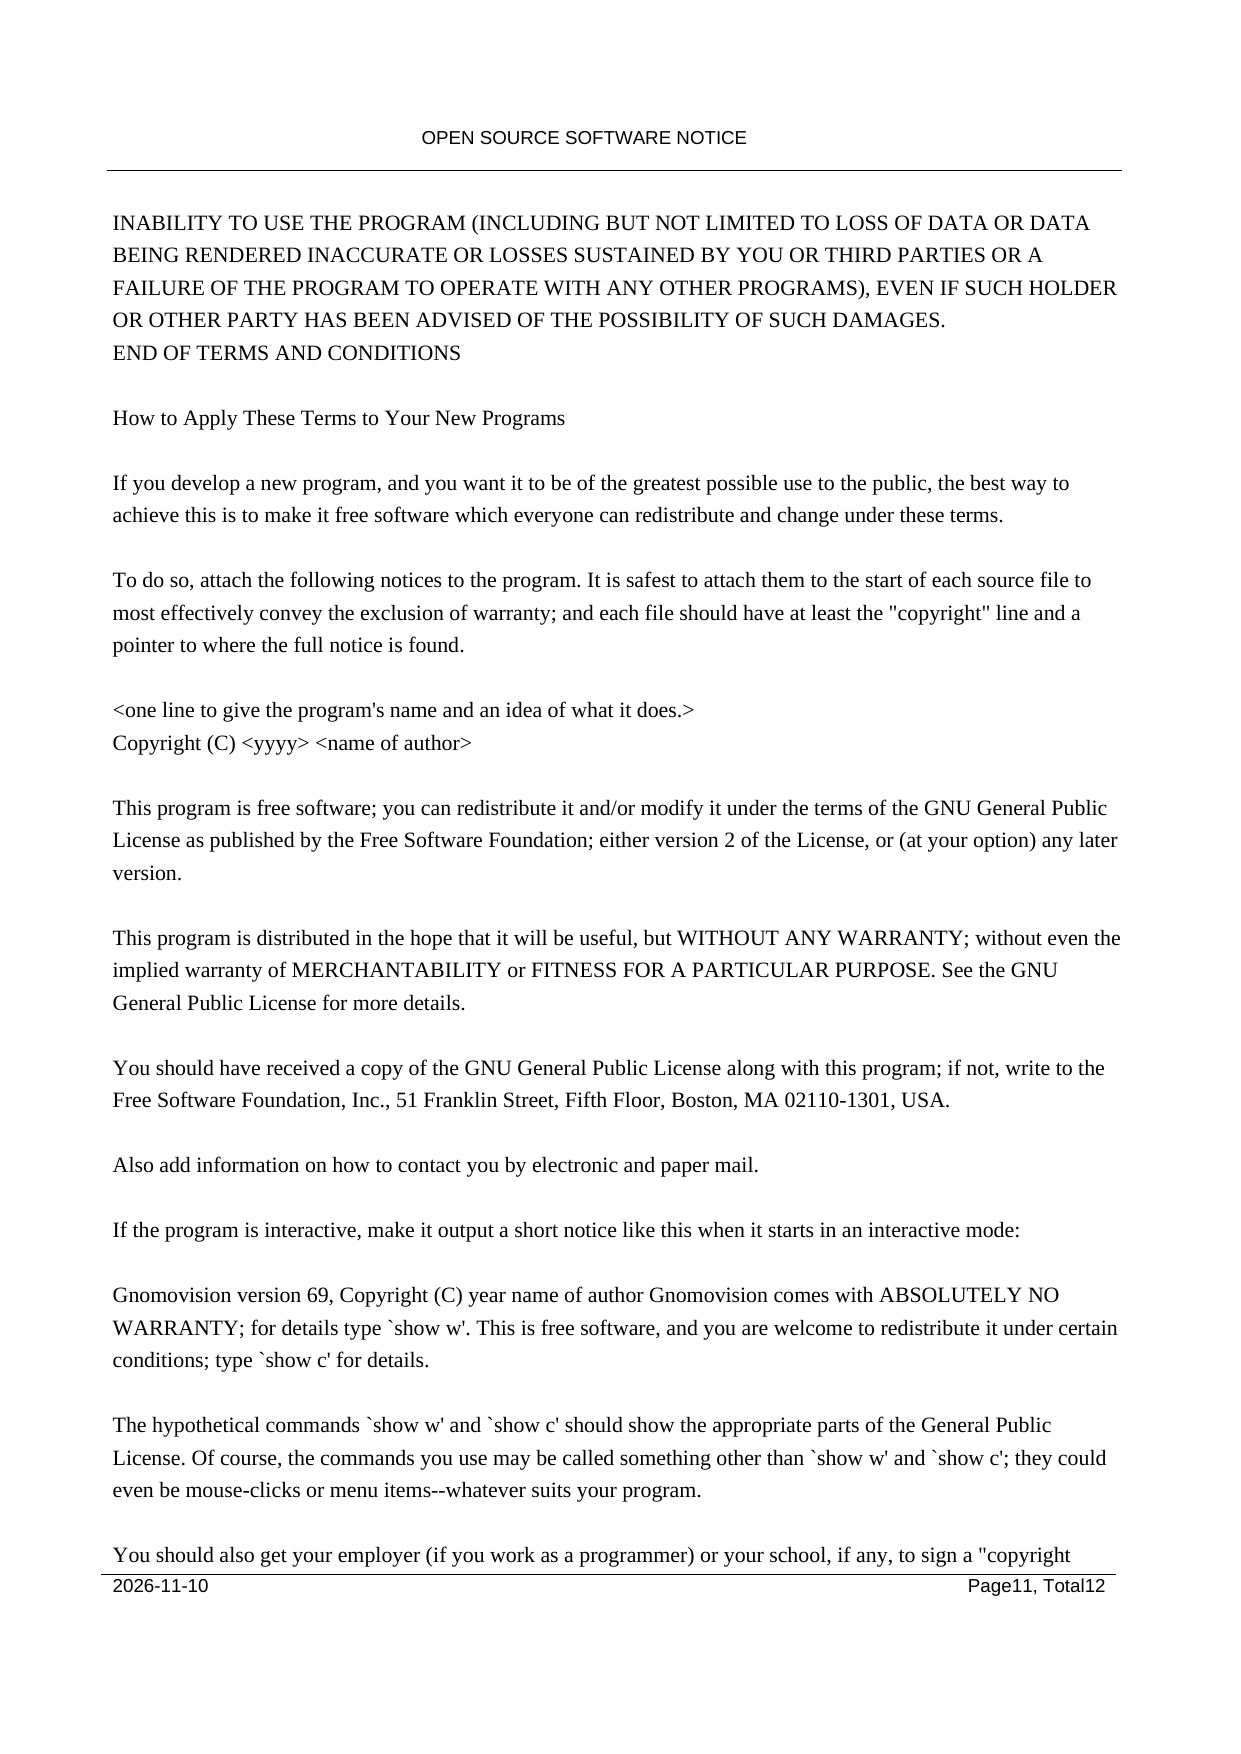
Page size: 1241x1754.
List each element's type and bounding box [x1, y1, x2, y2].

text [112, 206, 1128, 1571]
